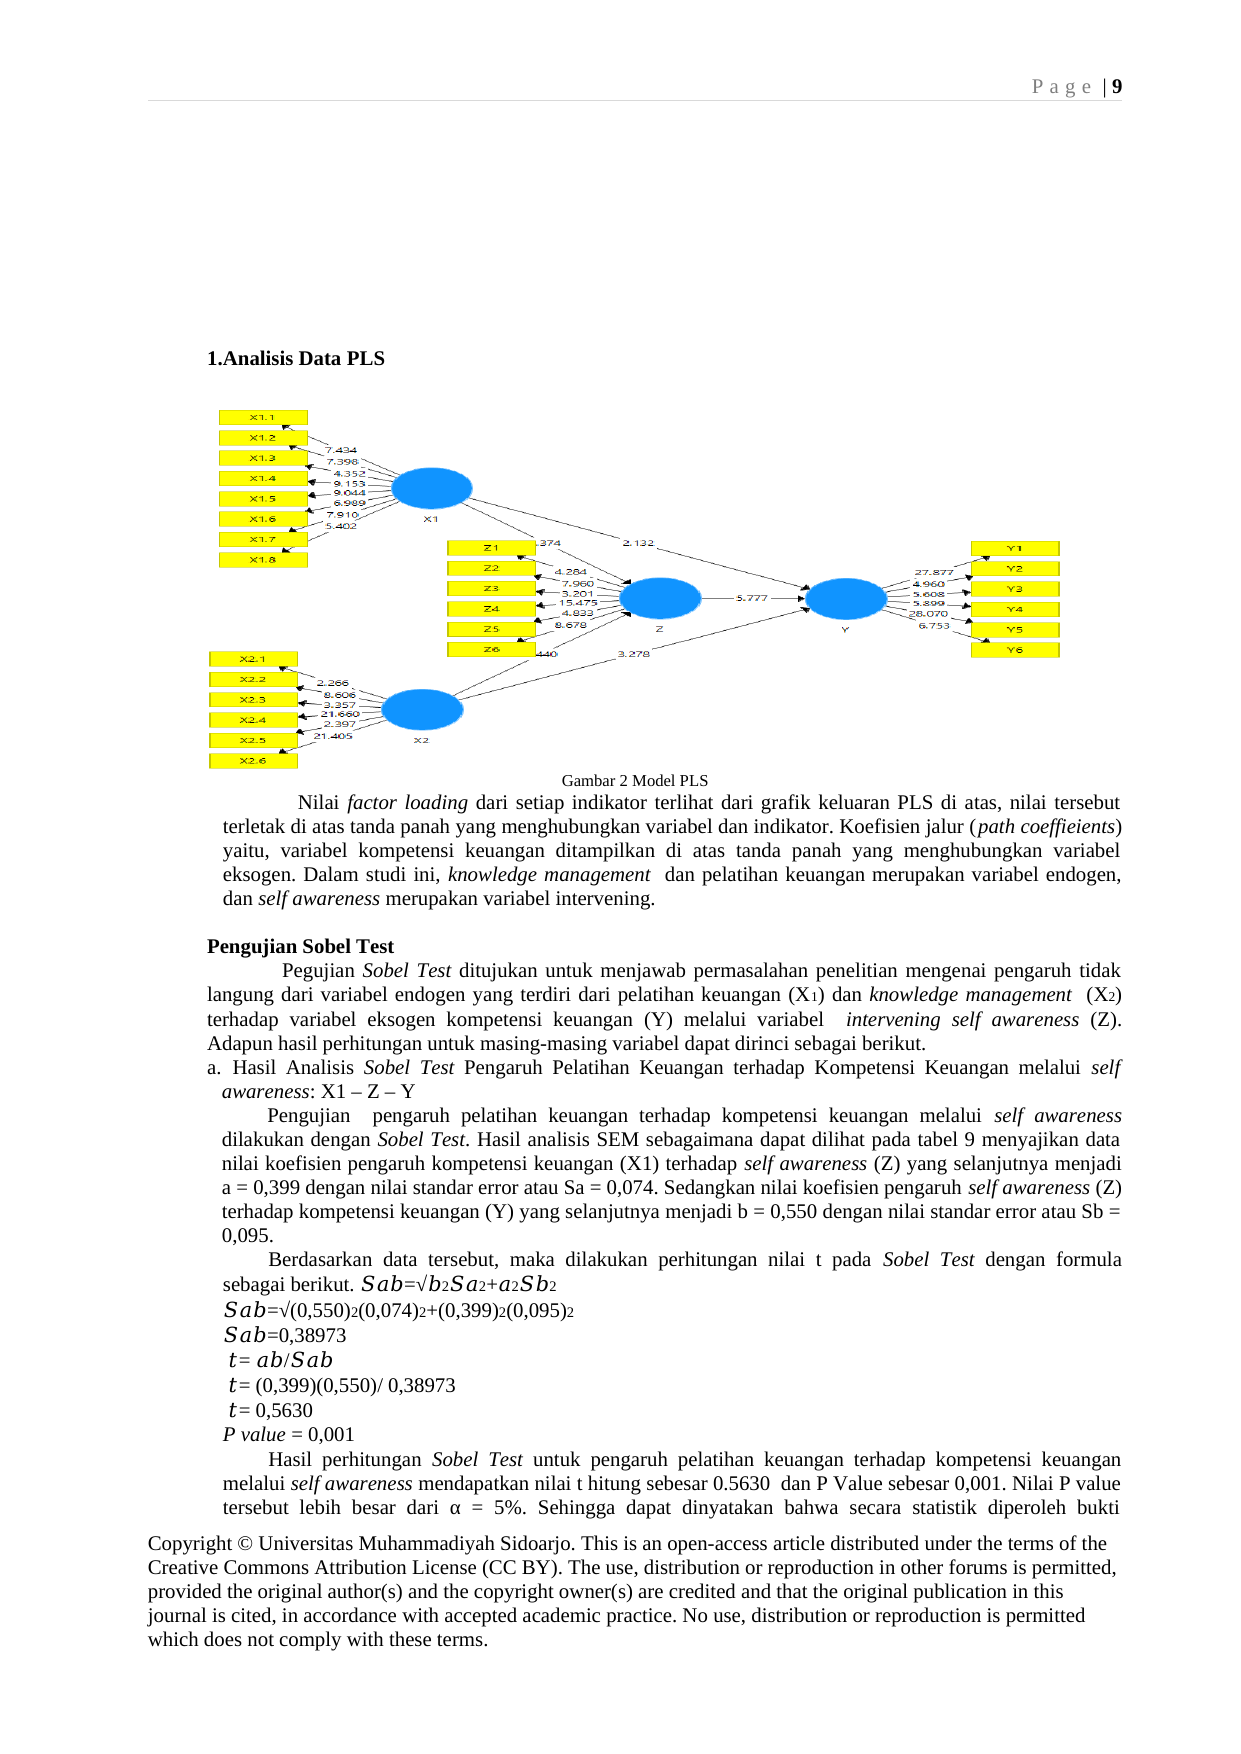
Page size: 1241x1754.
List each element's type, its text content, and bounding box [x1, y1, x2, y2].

list Analisis Data PLS [207, 346, 1122, 370]
text Pengujian Sobel Test [148, 934, 1122, 958]
list Nilai factor loading dari setiap indikator terlihat dari grafik keluaran PLS di atas, nilai tersebut terletak di atas tanda panah yang menghubungkan variabel dan indikator. Koefisien jalur (path coeffieients) yaitu, variabel kompetensi keuangan ditampilkan di atas tanda panah yang menghubungkan variabel eksogen. Dalam studi ini, knowledge management dan pelatihan keuangan merupakan variabel endogen, dan self awareness merupakan variabel intervening. [223, 790, 1122, 910]
list Hasil Analisis Sobel Test Pengaruh Pelatihan Keuangan terhadap Kompetensi Keuangan melalui self awareness: X1 – Z – Y [207, 1054, 1122, 1103]
text 𝑆𝑎𝑏=√(0,550)2(0,074)2+(0,399)2(0,095)2 [148, 1296, 1122, 1322]
text 𝑡= 0,5630 [177, 1397, 1122, 1422]
text Berdasarkan data tersebut, maka dilakukan perhitungan nilai t pada Sobel Test dengan formula sebagai berikut. 𝑆𝑎𝑏=√𝑏2𝑆𝑎2+𝑎2𝑆𝑏2 [223, 1247, 1122, 1296]
text P value = 0,001 [148, 1422, 1122, 1446]
text 𝑡= (0,399)(0,550)/ 0,38973 [177, 1372, 1122, 1397]
text 𝑆𝑎𝑏=0,38973 [177, 1322, 1122, 1347]
picture [204, 381, 1066, 771]
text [223, 1446, 1122, 1519]
text Gambar 2 Model PLS [148, 771, 1122, 790]
list Pengujian pengaruh pelatihan keuangan terhadap kompetensi keuangan melalui self awareness dilakukan dengan Sobel Test. Hasil analisis SEM sebagaimana dapat dilihat pada tabel 9 menyajikan data nilai koefisien pengaruh kompetensi keuangan (X1) terhadap self awareness (Z) yang selanjutnya menjadi a = 0,399 dengan nilai standar error atau Sa = 0,074. Sedangkan nilai koefisien pengaruh self awareness (Z) terhadap kompetensi keuangan (Y) yang selanjutnya menjadi b = 0,550 dengan nilai standar error atau Sb = 0,095. [222, 1103, 1122, 1247]
text Pegujian Sobel Test ditujukan untuk menjawab permasalahan penelitian mengenai pengaruh tidak langung dari variabel endogen yang terdiri dari pelatihan keuangan (X1) dan knowledge management (X2) terhadap variabel eksogen kompetensi keuangan (Y) melalui variabel intervening self awareness (Z). Adapun hasil perhitungan untuk masing-masing variabel dapat dirinci sebagai berikut. [207, 958, 1122, 1054]
text 𝑡= 𝑎𝑏/𝑆𝑎𝑏 [177, 1347, 1122, 1372]
